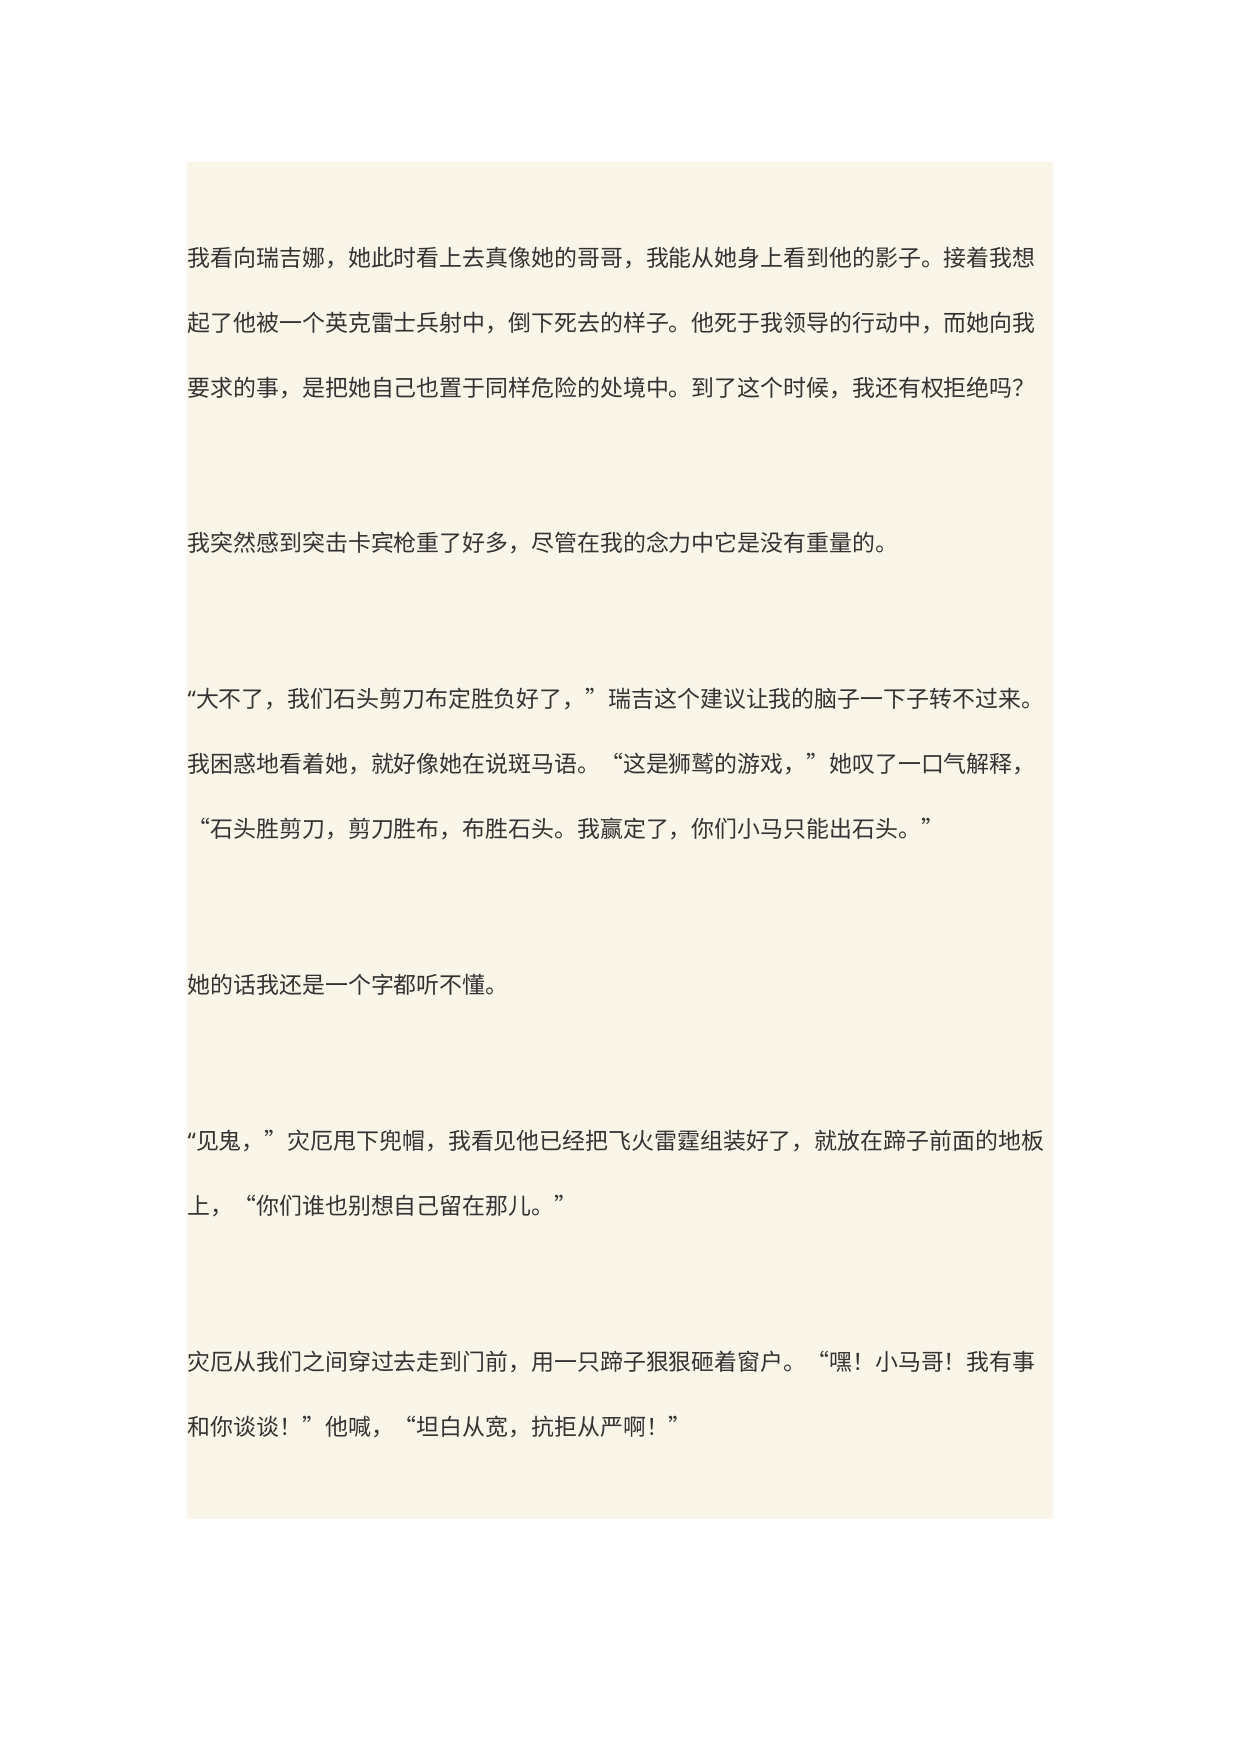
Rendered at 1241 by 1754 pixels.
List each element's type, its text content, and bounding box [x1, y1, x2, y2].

text 灾厄从我们之间穿过去走到门前，用一只蹄子狠狠砸着窗户。“嘿！小马哥！我有事和你谈谈！”他喊，“坦白从宽，抗拒从严啊！” [187, 1328, 1053, 1458]
text “见鬼，”灾厄甩下兜帽，我看见他已经把飞火雷霆组装好了，就放在蹄子前面的地板上，“你们谁也别想自己留在那儿。” [187, 1107, 1053, 1237]
text “大不了，我们石头剪刀布定胜负好了，”瑞吉这个建议让我的脑子一下子转不过来。我困惑地看着她，就好像她在说斑马语。“这是狮鹫的游戏，”她叹了一口气解释，“石头胜剪刀，剪刀胜布，布胜石头。我赢定了，你们小马只能出石头。” [187, 665, 1053, 860]
text 她的话我还是一个字都听不懂。 [187, 951, 1053, 1016]
text 我看向瑞吉娜，她此时看上去真像她的哥哥，我能从她身上看到他的影子。接着我想起了他被一个英克雷士兵射中，倒下死去的样子。他死于我领导的行动中，而她向我要求的事，是把她自己也置于同样危险的处境中。到了这个时候，我还有权拒绝吗？ [187, 224, 1053, 419]
text 我突然感到突击卡宾枪重了好多，尽管在我的念力中它是没有重量的。 [187, 509, 1053, 574]
